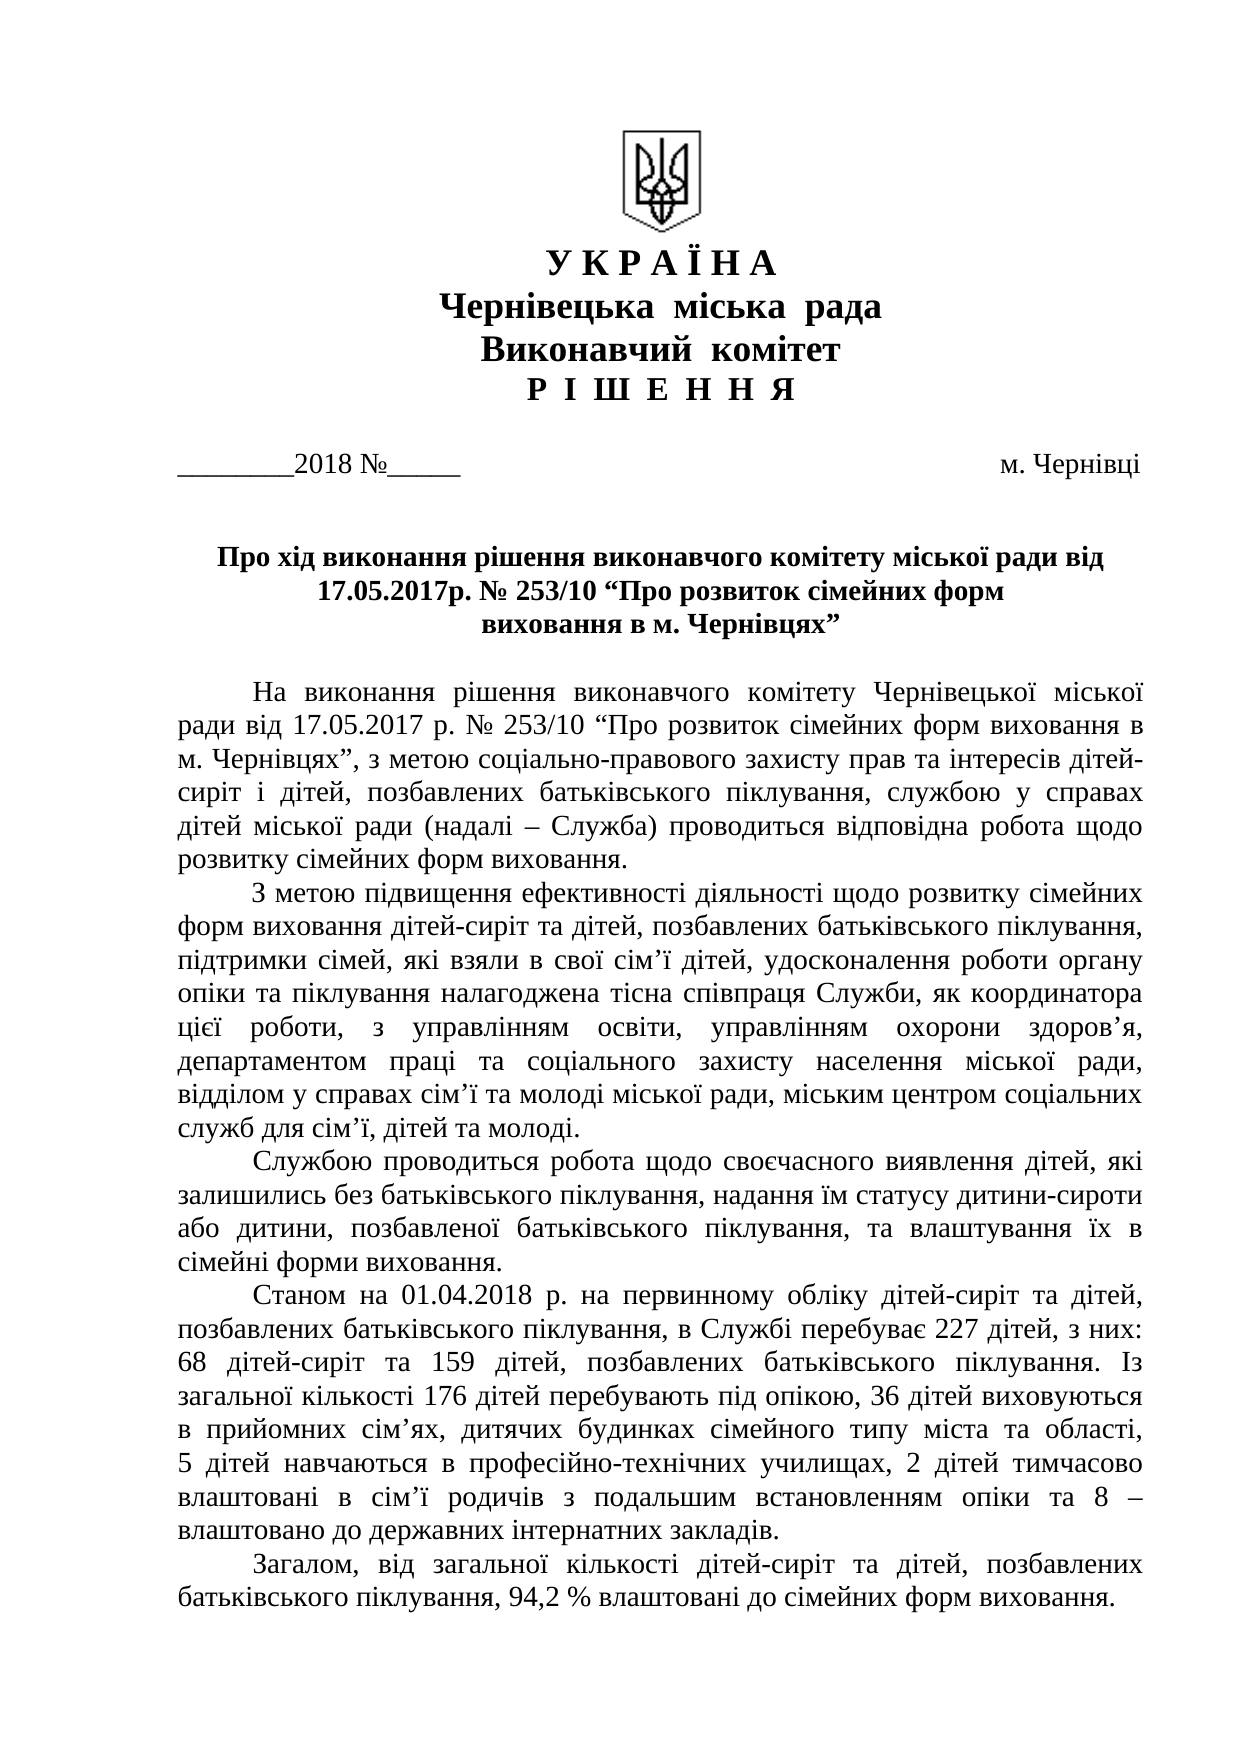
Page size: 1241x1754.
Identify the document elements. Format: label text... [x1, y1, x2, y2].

text Виконавчий комітет [177, 326, 1144, 369]
subtitle У К Р А Ї Н А [177, 240, 1144, 283]
text Про хід виконання рішення виконавчого комітету міської ради від 17.05.2017р. № 253/10 “Про розвиток сімейних форм [177, 539, 1144, 607]
text На виконання рішення виконавчого комітету Чернівецької міської ради від 17.05.2017 р. № 253/10 “Про розвиток сімейних форм виховання в м. Чернівцях”, з метою соціально-правового захисту прав та інтересів дітей-сиріт і дітей, позбавлених батьківського піклування, службою у справах дітей міської ради (надалі – Служба) проводиться відповідна робота щодо розвитку сімейних форм виховання. [177, 674, 1144, 875]
text Службою проводиться робота щодо своєчасного виявлення дітей, які залишились без батьківського піклування, надання їм статусу дитини-сироти або дитини, позбавленої батьківського піклування, та влаштування їх в сімейні форми виховання. [177, 1143, 1144, 1277]
picture [603, 118, 718, 240]
text Загалом, від загальної кількості дітей-сиріт та дітей, позбавлених батьківського піклування, 94,2 % влаштовані до сімейних форм виховання. [177, 1546, 1144, 1613]
text ________2018 №_____ м. Чернівці [177, 446, 1144, 479]
text виховання в м. Чернівцях” [177, 607, 1144, 640]
text Станом на 01.04.2018 р. на первинному обліку дітей-сиріт та дітей, позбавлених батьківського піклування, в Службі перебуває 227 дітей, з них: 68 дітей-сиріт та 159 дітей, позбавлених батьківського піклування. Із загальної кількості 176 дітей перебувають під опікою, 36 дітей виховуються в прийомних сім’ях, дитячих будинках сімейного типу міста та області, 5 дітей навчаються в професійно-технічних училищах, 2 дітей тимчасово влаштовані в сім’ї родичів з подальшим встановленням опіки та 8 – влаштовано до державних інтернатних закладів. [177, 1277, 1144, 1546]
subtitle Р І Ш Е Н Н Я [177, 369, 1144, 408]
text З метою підвищення ефективності діяльності щодо розвитку сімейних форм виховання дітей-сиріт та дітей, позбавлених батьківського піклування, підтримки сімей, які взяли в свої сім’ї дітей, удосконалення роботи органу опіки та піклування налагоджена тісна співпраця Служби, як координатора цієї роботи, з управлінням освіти, управлінням охорони здоров’я, департаментом праці та соціального захисту населення міської ради, відділом у справах сім’ї та молоді міської ради, міським центром соціальних служб для сім’ї, дітей та молоді. [177, 875, 1144, 1143]
subtitle Чернівецька міська рада [177, 283, 1144, 326]
